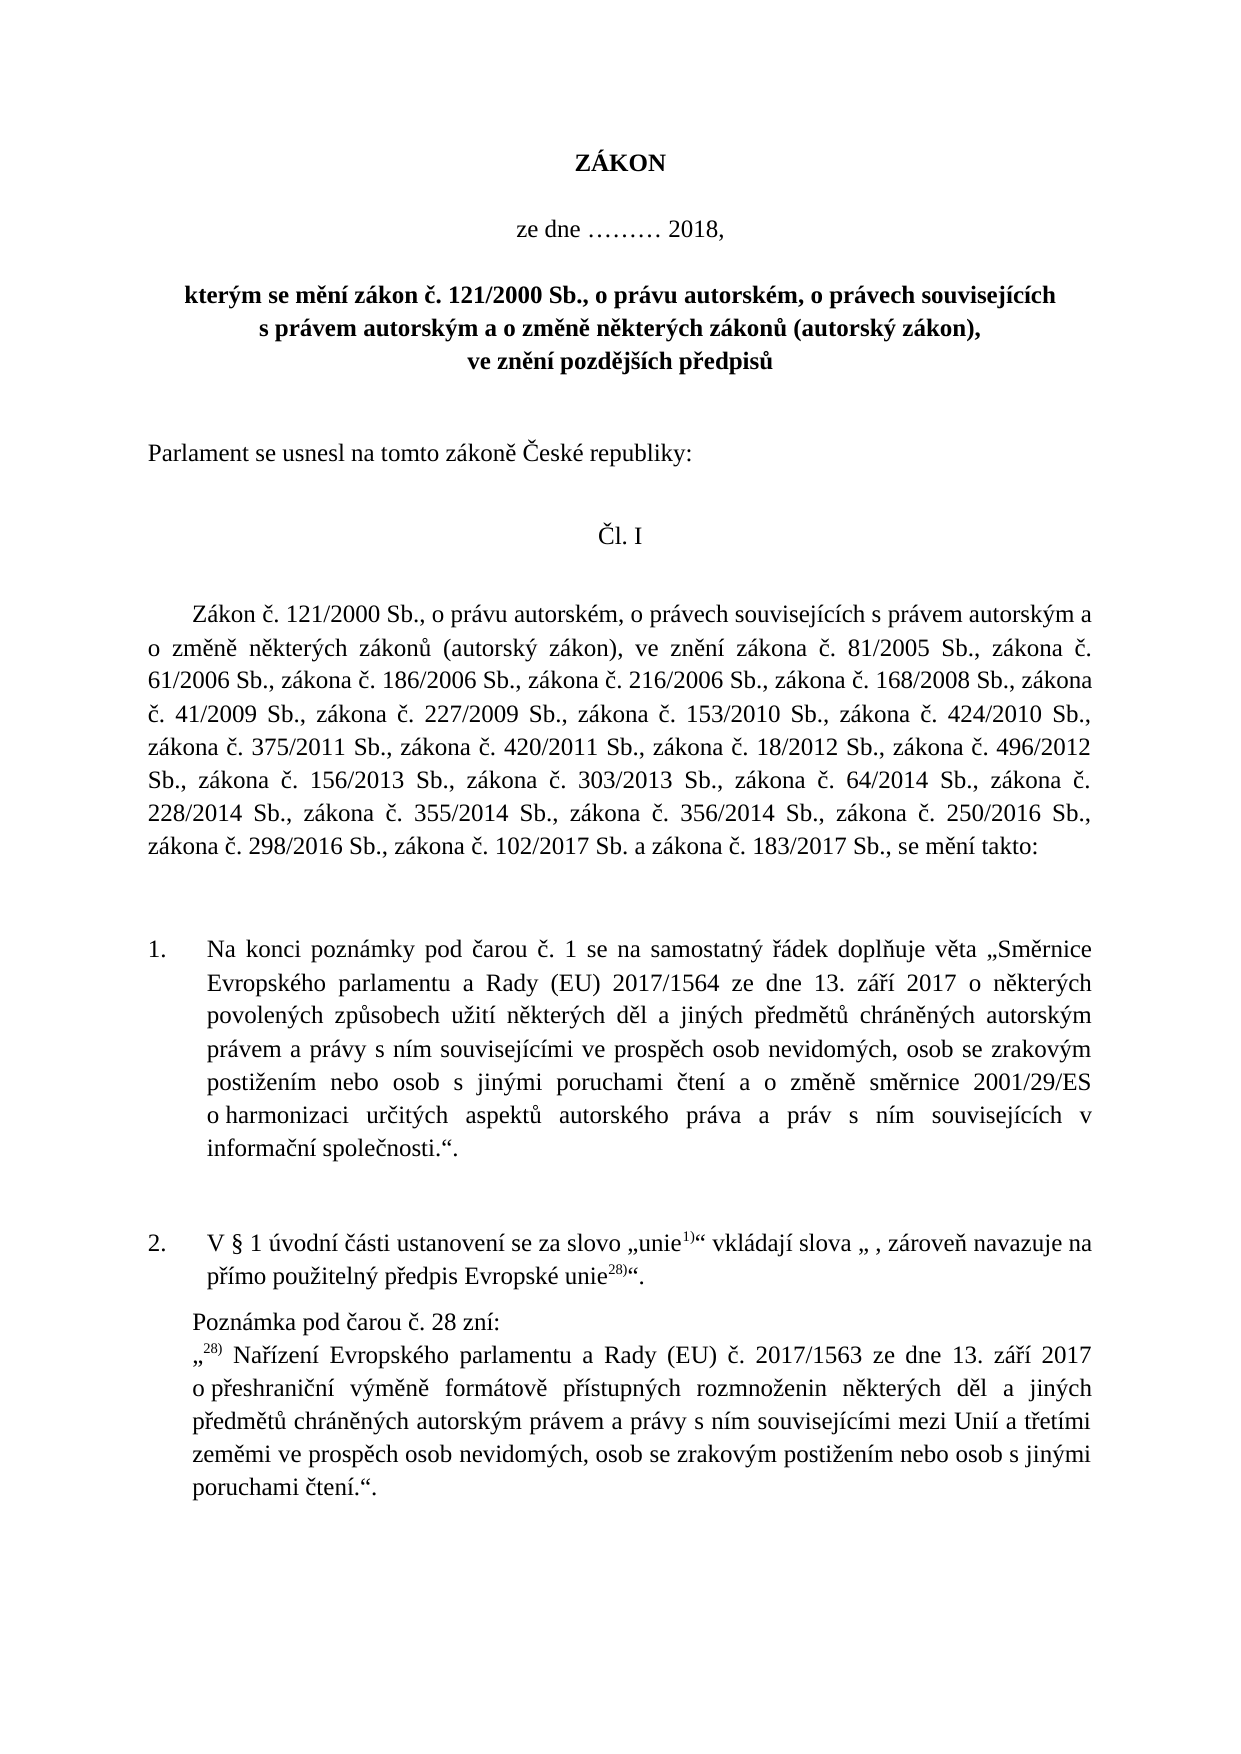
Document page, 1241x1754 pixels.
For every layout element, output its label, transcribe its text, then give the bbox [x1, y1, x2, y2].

text kterým se mění zákon č. 121/2000 Sb., o právu autorském, o právech souvisejících s právem autorským a o změně některých zákonů (autorský zákon), ve znění pozdějších předpisů [148, 280, 1093, 375]
text Poznámka pod čarou č. 28 zní: [192, 1307, 1093, 1336]
text V § 1 úvodní části ustanovení se za slovo „unie1)“ vkládají slova „ , zároveň navazuje na přímo použitelný předpis Evropské unie28)“. [148, 1228, 1093, 1290]
text ZÁKON [148, 148, 1093, 176]
text „28) Nařízení Evropského parlamentu a Rady (EU) č. 2017/1563 ze dne 13. září 2017 o přeshraniční výměně formátově přístupných rozmnoženin některých děl a jiných předmětů chráněných autorským právem a právy s ním souvisejícími mezi Unií a třetími zeměmi ve prospěch osob nevidomých, osob se zrakovým postižením nebo osob s jinými poruchami čtení.“. [192, 1340, 1093, 1501]
text ze dne ……… 2018, [148, 214, 1093, 243]
text Čl. I [148, 521, 1093, 549]
text Parlament se usnesl na tomto zákoně České republiky: [148, 438, 1093, 466]
text Na konci poznámky pod čarou č. 1 se na samostatný řádek doplňuje věta „Směrnice Evropského parlamentu a Rady (EU) 2017/1564 ze dne 13. září 2017 o některých povolených způsobech užití některých děl a jiných předmětů chráněných autorským právem a právy s ním souvisejícími ve prospěch osob nevidomých, osob se zrakovým postižením nebo osob s jinými poruchami čtení a o změně směrnice 2001/29/ES o harmonizaci určitých aspektů autorského práva a práv s ním souvisejících v informační společnosti.“. [148, 934, 1093, 1161]
text Zákon č. 121/2000 Sb., o právu autorském, o právech souvisejících s právem autorským a o změně některých zákonů (autorský zákon), ve znění zákona č. 81/2005 Sb., zákona č. 61/2006 Sb., zákona č. 186/2006 Sb., zákona č. 216/2006 Sb., zákona č. 168/2008 Sb., zákona č. 41/2009 Sb., zákona č. 227/2009 Sb., zákona č. 153/2010 Sb., zákona č. 424/2010 Sb., zákona č. 375/2011 Sb., zákona č. 420/2011 Sb., zákona č. 18/2012 Sb., zákona č. 496/2012 Sb., zákona č. 156/2013 Sb., zákona č. 303/2013 Sb., zákona č. 64/2014 Sb., zákona č. 228/2014 Sb., zákona č. 355/2014 Sb., zákona č. 356/2014 Sb., zákona č. 250/2016 Sb., zákona č. 298/2016 Sb., zákona č. 102/2017 Sb. a zákona č. 183/2017 Sb., se mění takto: [148, 599, 1093, 859]
